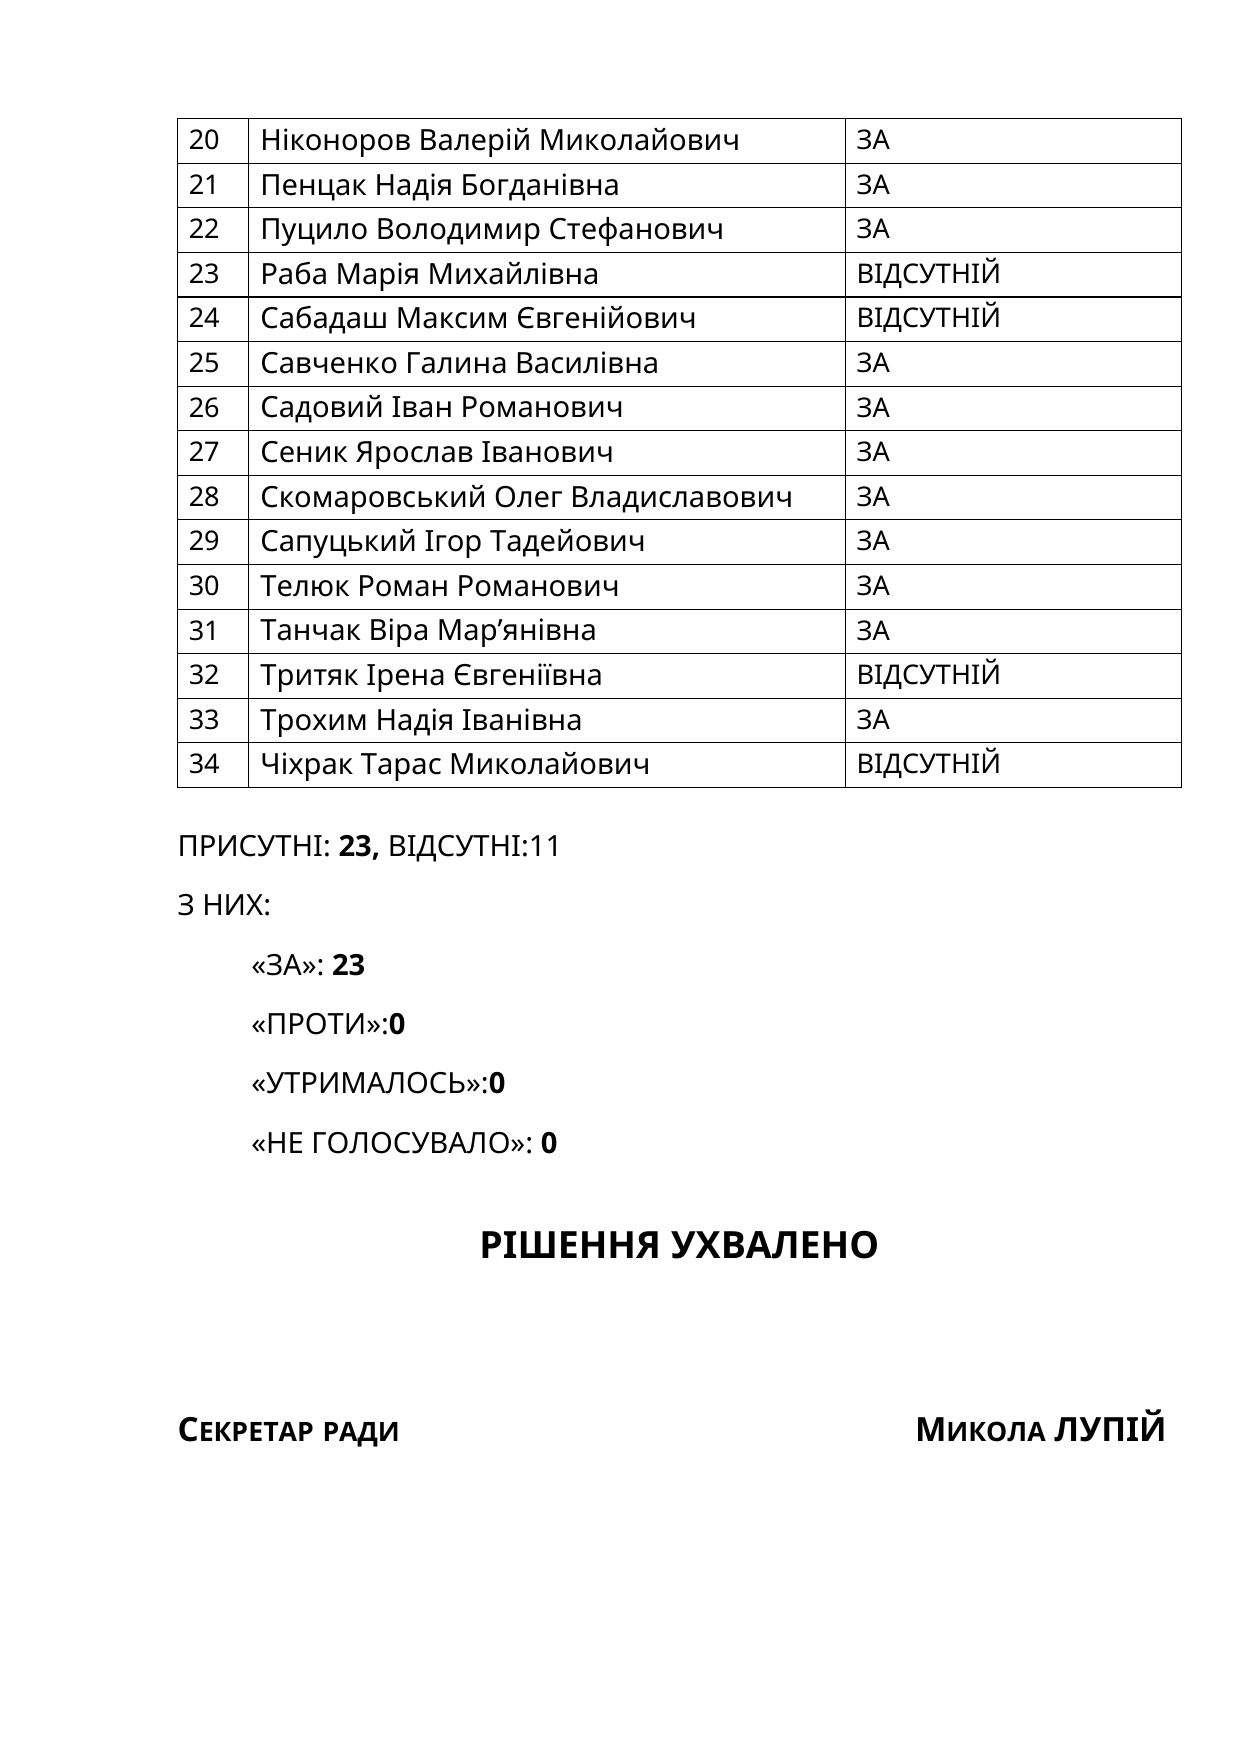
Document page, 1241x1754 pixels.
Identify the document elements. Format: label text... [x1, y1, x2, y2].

text З НИХ: [177, 884, 1181, 924]
table_cell ЗА [846, 431, 1181, 475]
table_cell 24 [178, 298, 248, 341]
table_cell ЗА [846, 565, 1181, 608]
table_cell ЗА [846, 387, 1181, 430]
table_cell Садовий Іван Романович [249, 387, 845, 430]
table_cell 22 [178, 208, 248, 252]
table_cell ВІДСУТНІЙ [846, 654, 1181, 698]
table_cell 33 [178, 699, 248, 742]
text РІШЕННЯ УХВАЛЕНО [177, 1218, 1181, 1269]
table_cell 21 [178, 164, 248, 207]
table_cell ЗА [846, 342, 1181, 386]
table_cell Сеник Ярослав Іванович [249, 431, 845, 475]
text «ПРОТИ»:0 [177, 1003, 1181, 1043]
table_cell 20 [178, 119, 248, 163]
table_cell Пуцило Володимир Стефанович [249, 208, 845, 252]
table_cell Пенцак Надія Богданівна [249, 164, 845, 207]
text «НЕ ГОЛОСУВАЛО»: 0 [177, 1122, 1181, 1162]
table_cell 23 [178, 253, 248, 296]
text «ЗА»: 23 [177, 944, 1181, 983]
table_cell Раба Марія Михайлівна [249, 253, 845, 296]
table_cell Сабадаш Максим Євгенійович [249, 298, 845, 341]
table_cell 32 [178, 654, 248, 698]
table_cell 25 [178, 342, 248, 386]
table_cell ВІДСУТНІЙ [846, 743, 1181, 787]
table_cell ЗА [846, 208, 1181, 252]
table_cell Савченко Галина Василівна [249, 342, 845, 386]
table_cell 30 [178, 565, 248, 608]
table_cell Сапуцький Ігор Тадейович [249, 520, 845, 564]
table_cell ЗА [846, 119, 1181, 163]
table_cell ЗА [846, 610, 1181, 653]
table_cell Тритяк Ірена Євгеніївна [249, 654, 845, 698]
text Секретар ради Микола ЛУПІЙ [177, 1406, 1181, 1451]
table_cell Телюк Роман Романович [249, 565, 845, 608]
table_cell 26 [178, 387, 248, 430]
table_cell Ніконоров Валерій Миколайович [249, 119, 845, 163]
table_cell 31 [178, 610, 248, 653]
table_cell ЗА [846, 520, 1181, 564]
text ПРИСУТНІ: 23, ВІДСУТНІ:11 [177, 825, 1181, 864]
text «УТРИМАЛОСЬ»:0 [177, 1063, 1181, 1102]
table_cell ВІДСУТНІЙ [846, 253, 1181, 296]
table_cell ЗА [846, 699, 1181, 742]
table_cell 27 [178, 431, 248, 475]
table_cell 28 [178, 476, 248, 519]
table_cell ВІДСУТНІЙ [846, 298, 1181, 341]
table_cell Танчак Віра Мар’янівна [249, 610, 845, 653]
table_cell Скомаровський Олег Владиславович [249, 476, 845, 519]
table_cell Трохим Надія Іванівна [249, 699, 845, 742]
table_cell ЗА [846, 164, 1181, 207]
table_cell 34 [178, 743, 248, 787]
table_cell Чіхрак Тарас Миколайович [249, 743, 845, 787]
table_cell 29 [178, 520, 248, 564]
table_cell ЗА [846, 476, 1181, 519]
